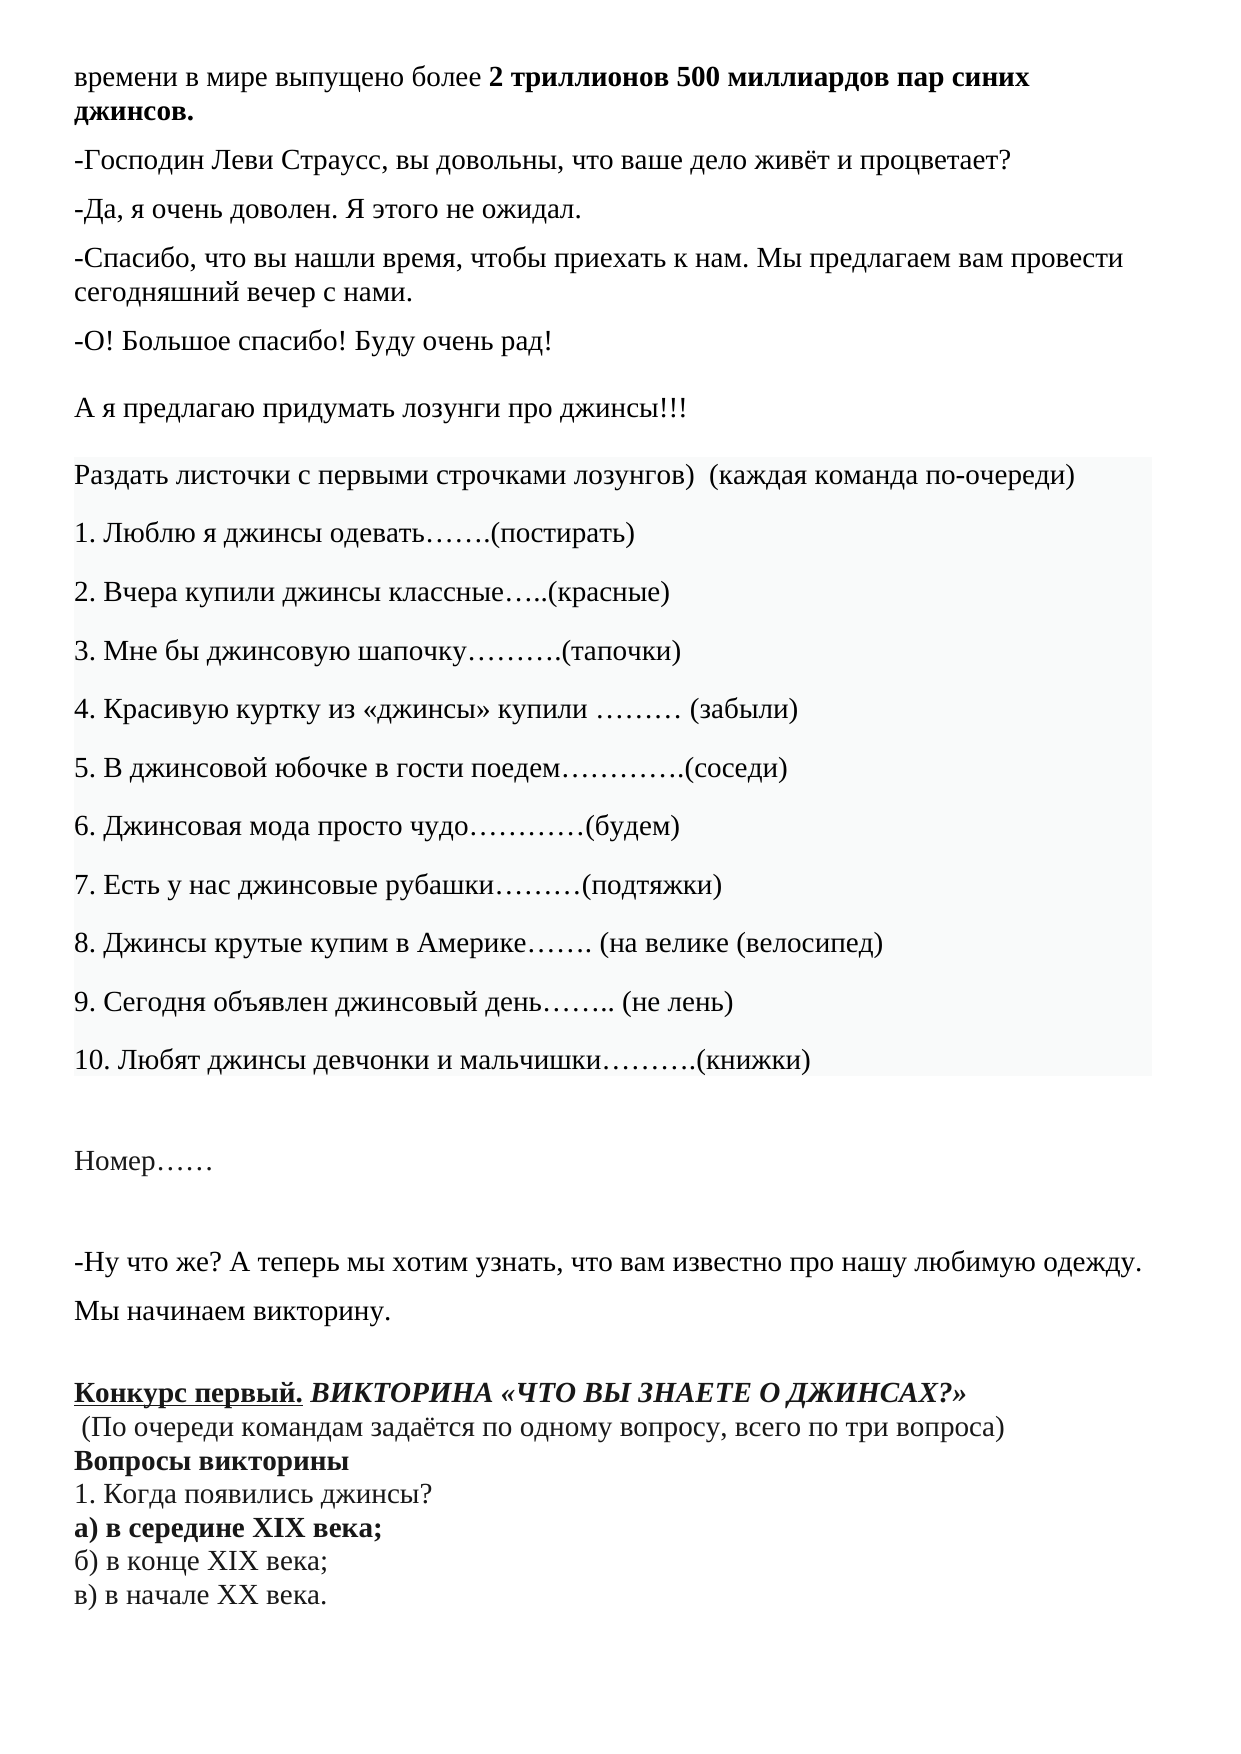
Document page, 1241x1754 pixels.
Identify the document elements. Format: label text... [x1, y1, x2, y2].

text -Ну что же? А теперь мы хотим узнать, что вам известно про нашу любимую одежду. [74, 1244, 1152, 1277]
text -Спасибо, что вы нашли время, чтобы приехать к нам. Мы предлагаем вам провести сегодняшний вечер с нами. [74, 240, 1152, 307]
text 1. Когда появились джинсы? а) в середине XIX века; б) в конце XIX века; в) в начале XX века. [74, 1476, 1152, 1610]
text -Да, я очень доволен. Я этого не ожидал. [74, 191, 1152, 224]
text -Господин Леви Страусс, вы довольны, что ваше дело живёт и процветает? [74, 142, 1152, 175]
text А я предлагаю придумать лозунги про джинсы!!! [74, 390, 1152, 423]
text 7. Есть у нас джинсовые рубашки………(подтяжки) [74, 867, 1152, 900]
text 10. Любят джинсы девчонки и мальчишки……….(книжки) [74, 1042, 1152, 1076]
text Мы начинаем викторину. [74, 1293, 1152, 1326]
text 6. Джинсовая мода просто чудо…………(будем) [74, 808, 1152, 842]
text Номер…… [74, 1143, 1152, 1177]
text -О! Большое спасибо! Буду очень рад! [74, 323, 1152, 356]
text Вопросы викторины [74, 1443, 1152, 1476]
text 1. Люблю я джинсы одевать…….(постирать) [74, 516, 1152, 549]
text 2. Вчера купили джинсы классные…..(красные) [74, 574, 1152, 608]
text 4. Красивую куртку из «джинсы» купили ……… (забыли) [74, 691, 1152, 725]
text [74, 59, 1152, 126]
text Конкурс первый. ВИКТОРИНА «ЧТО ВЫ ЗНАЕТЕ О ДЖИНСАХ?» [74, 1376, 1152, 1409]
text (По очереди командам задаётся по одному вопросу, всего по три вопроса) [74, 1409, 1152, 1443]
text 9. Сегодня объявлен джинсовый день…….. (не лень) [74, 984, 1152, 1017]
text 3. Мне бы джинсовую шапочку……….(тапочки) [74, 633, 1152, 666]
text 8. Джинсы крутые купим в Америке……. (на велике (велосипед) [74, 925, 1152, 959]
text 5. В джинсовой юбочке в гости поедем………….(соседи) [74, 750, 1152, 783]
text Раздать листочки с первыми строчками лозунгов) (каждая команда по-очереди) [74, 457, 1152, 491]
